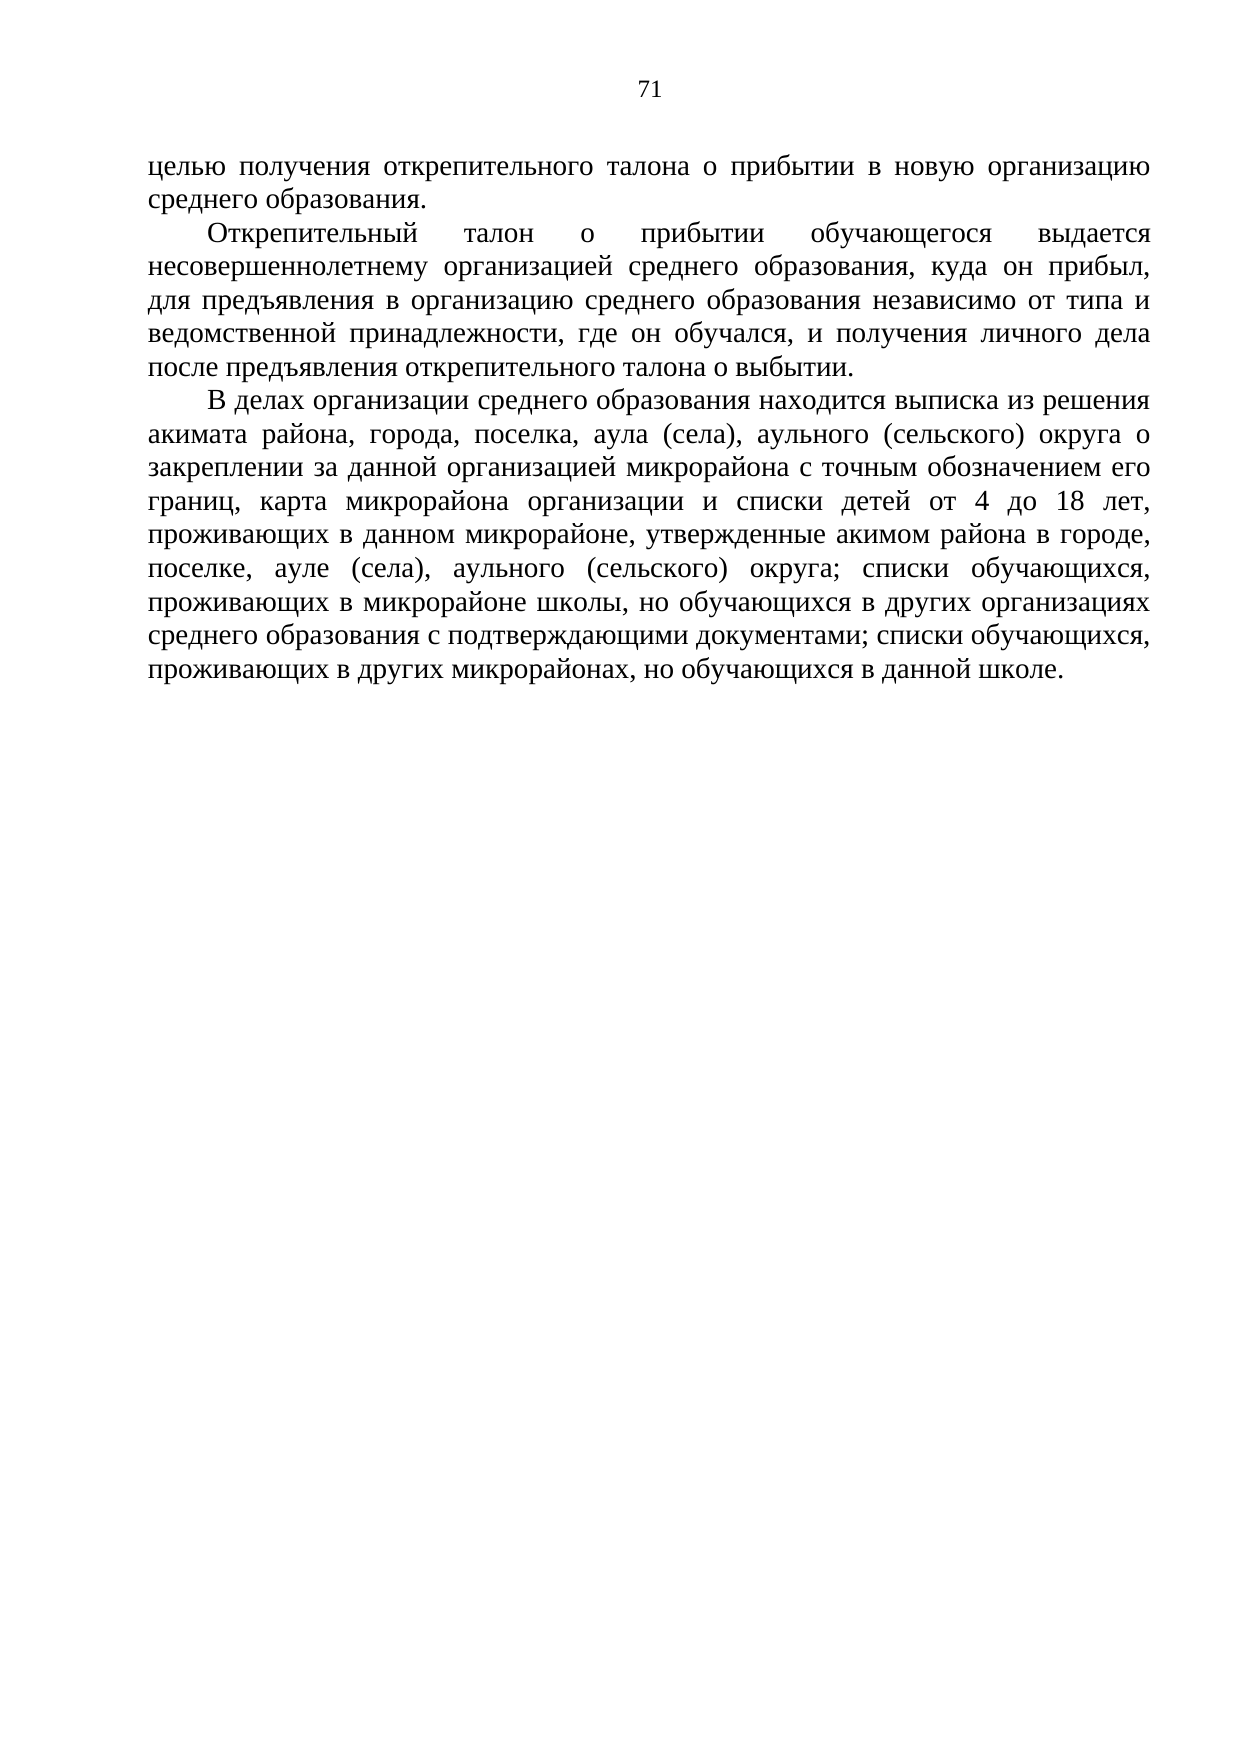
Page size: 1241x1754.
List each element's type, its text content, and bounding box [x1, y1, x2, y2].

text Открепительный талон о прибытии обучающегося выдается несовершеннолетнему организацией среднего образования, куда он прибыл, для предъявления в организацию среднего образования независимо от типа и ведомственной принадлежности, где он обучался, и получения личного дела после предъявления открепительного талона о выбытии. [148, 215, 1152, 382]
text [148, 148, 1152, 215]
text В делах организации среднего образования находится выписка из решения акимата района, города, поселка, аула (села), аульного (сельского) округа о закреплении за данной организацией микрорайона с точным обозначением его границ, карта микрорайона организации и списки детей от 4 до 18 лет, проживающих в данном микрорайоне, утвержденные акимом района в городе, поселке, ауле (села), аульного (сельского) округа; списки обучающихся, проживающих в микрорайоне школы, но обучающихся в других организациях среднего образования с подтверждающими документами; списки обучающихся, проживающих в других микрорайонах, но обучающихся в данной школе. [148, 382, 1152, 684]
